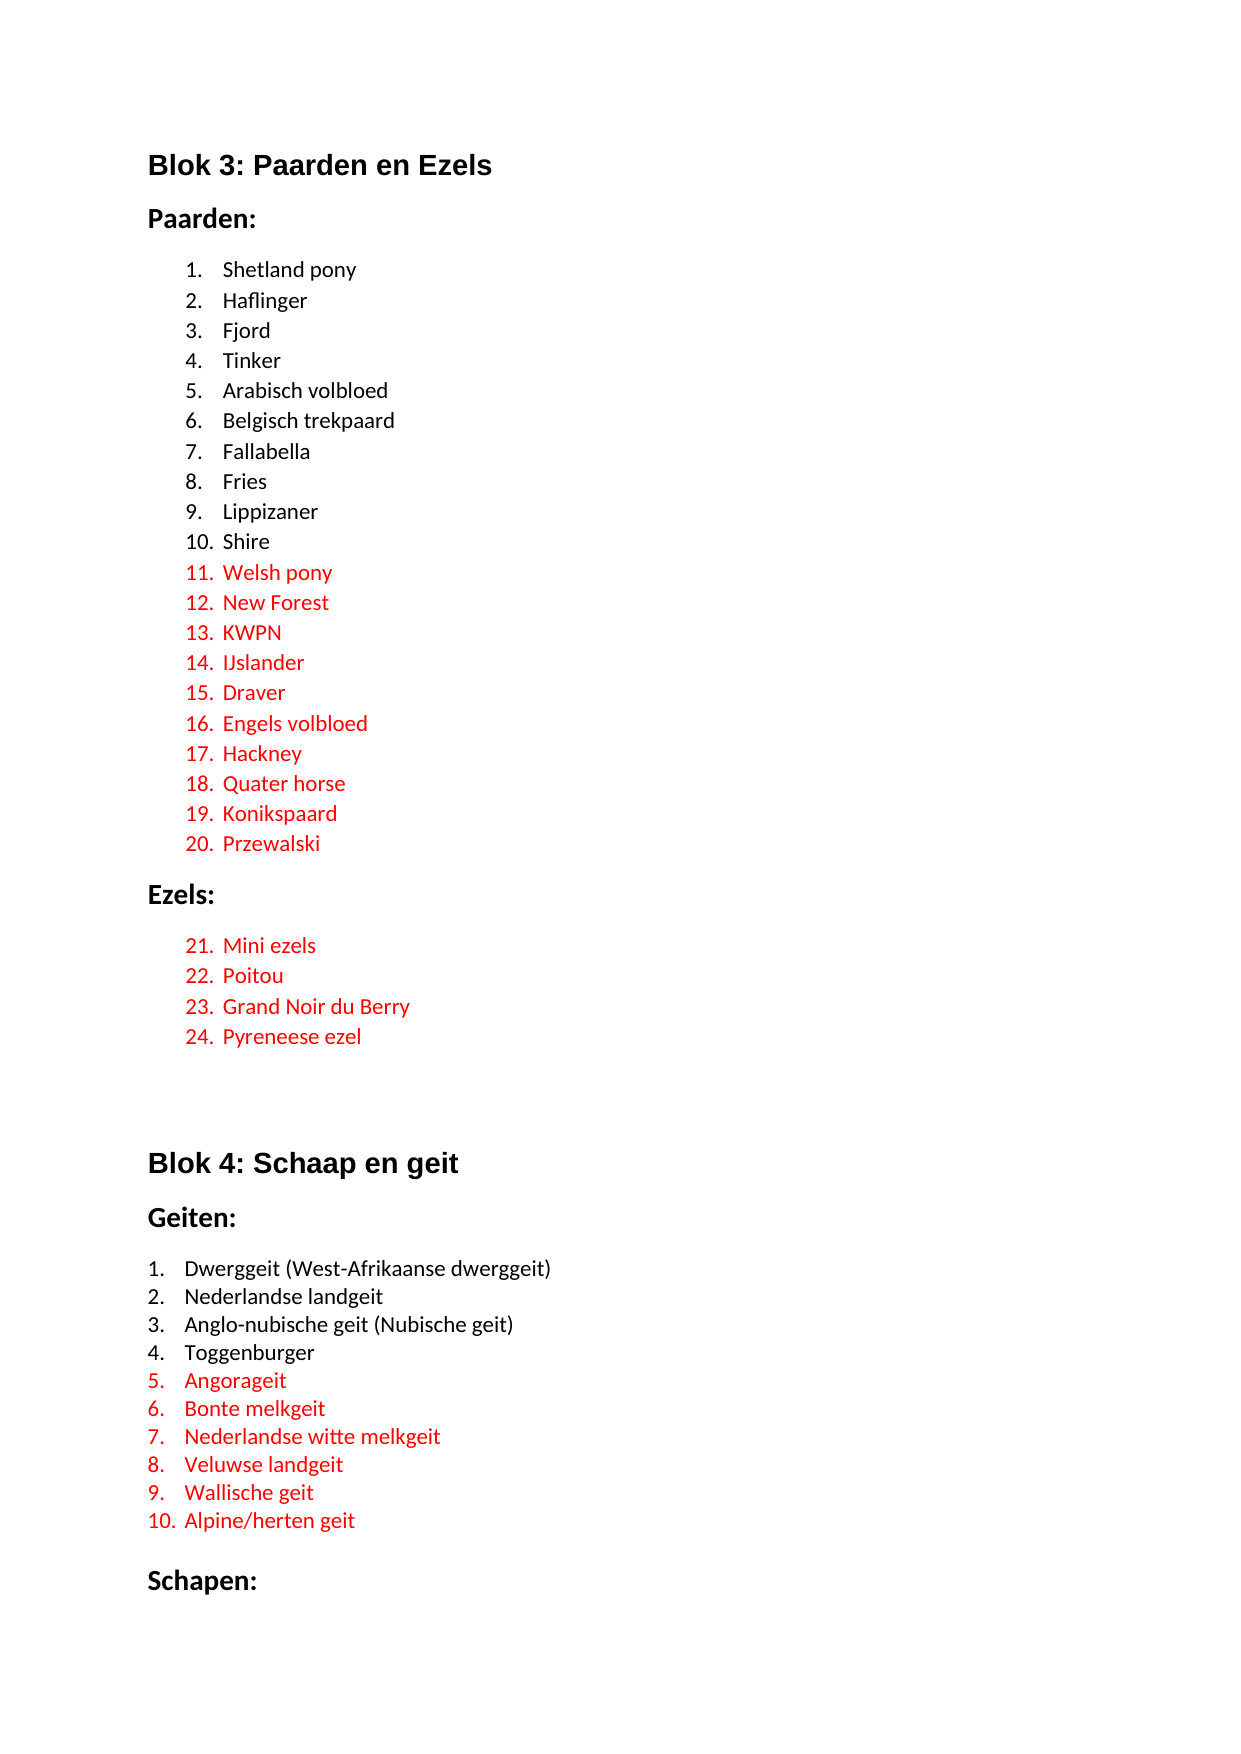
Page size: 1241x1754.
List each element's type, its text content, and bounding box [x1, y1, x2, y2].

text Paarden: [148, 200, 1093, 236]
list Grand Noir du Berry [185, 992, 1093, 1020]
list Poitou [185, 962, 1093, 990]
table_header Dwerggeit (West-Afrikaanse dwerggeit) Nederlandse landgeit Anglo-nubische geit (Nubische geit) Toggenburger Angorageit Bonte melkgeit Nederlandse witte melkgeit Veluwse landgeit Wallische geit Alpine/herten geit Schapen: [140, 1254, 1056, 1598]
list New Forest [185, 588, 1093, 616]
list Shire [185, 527, 1093, 555]
text Ezels: [148, 876, 1093, 912]
list Fjord [185, 316, 1093, 344]
list Mini ezels [185, 931, 1093, 959]
list IJslander [185, 648, 1093, 676]
list Welsh pony [185, 558, 1093, 586]
text Blok 4: Schaap en geit [148, 1146, 1093, 1179]
list Przewalski [185, 829, 1093, 857]
list Fries [185, 467, 1093, 495]
list Haflinger [185, 286, 1093, 314]
list Hackney [185, 739, 1093, 767]
list Pyreneese ezel [185, 1022, 1093, 1050]
list Engels volbloed [185, 709, 1093, 737]
text Geiten: [148, 1199, 1093, 1234]
list Fallabella [185, 437, 1093, 465]
list Belgisch trekpaard [185, 407, 1093, 434]
list KWPN [185, 618, 1093, 646]
list Lippizaner [185, 497, 1093, 525]
list Tinker [185, 346, 1093, 374]
list Arabisch volbloed [185, 376, 1093, 404]
list Quater horse [185, 769, 1093, 797]
list Shetland pony [185, 256, 1093, 283]
text Blok 3: Paarden en Ezels [148, 148, 1093, 181]
list Draver [185, 678, 1093, 706]
list Konikspaard [185, 799, 1093, 827]
